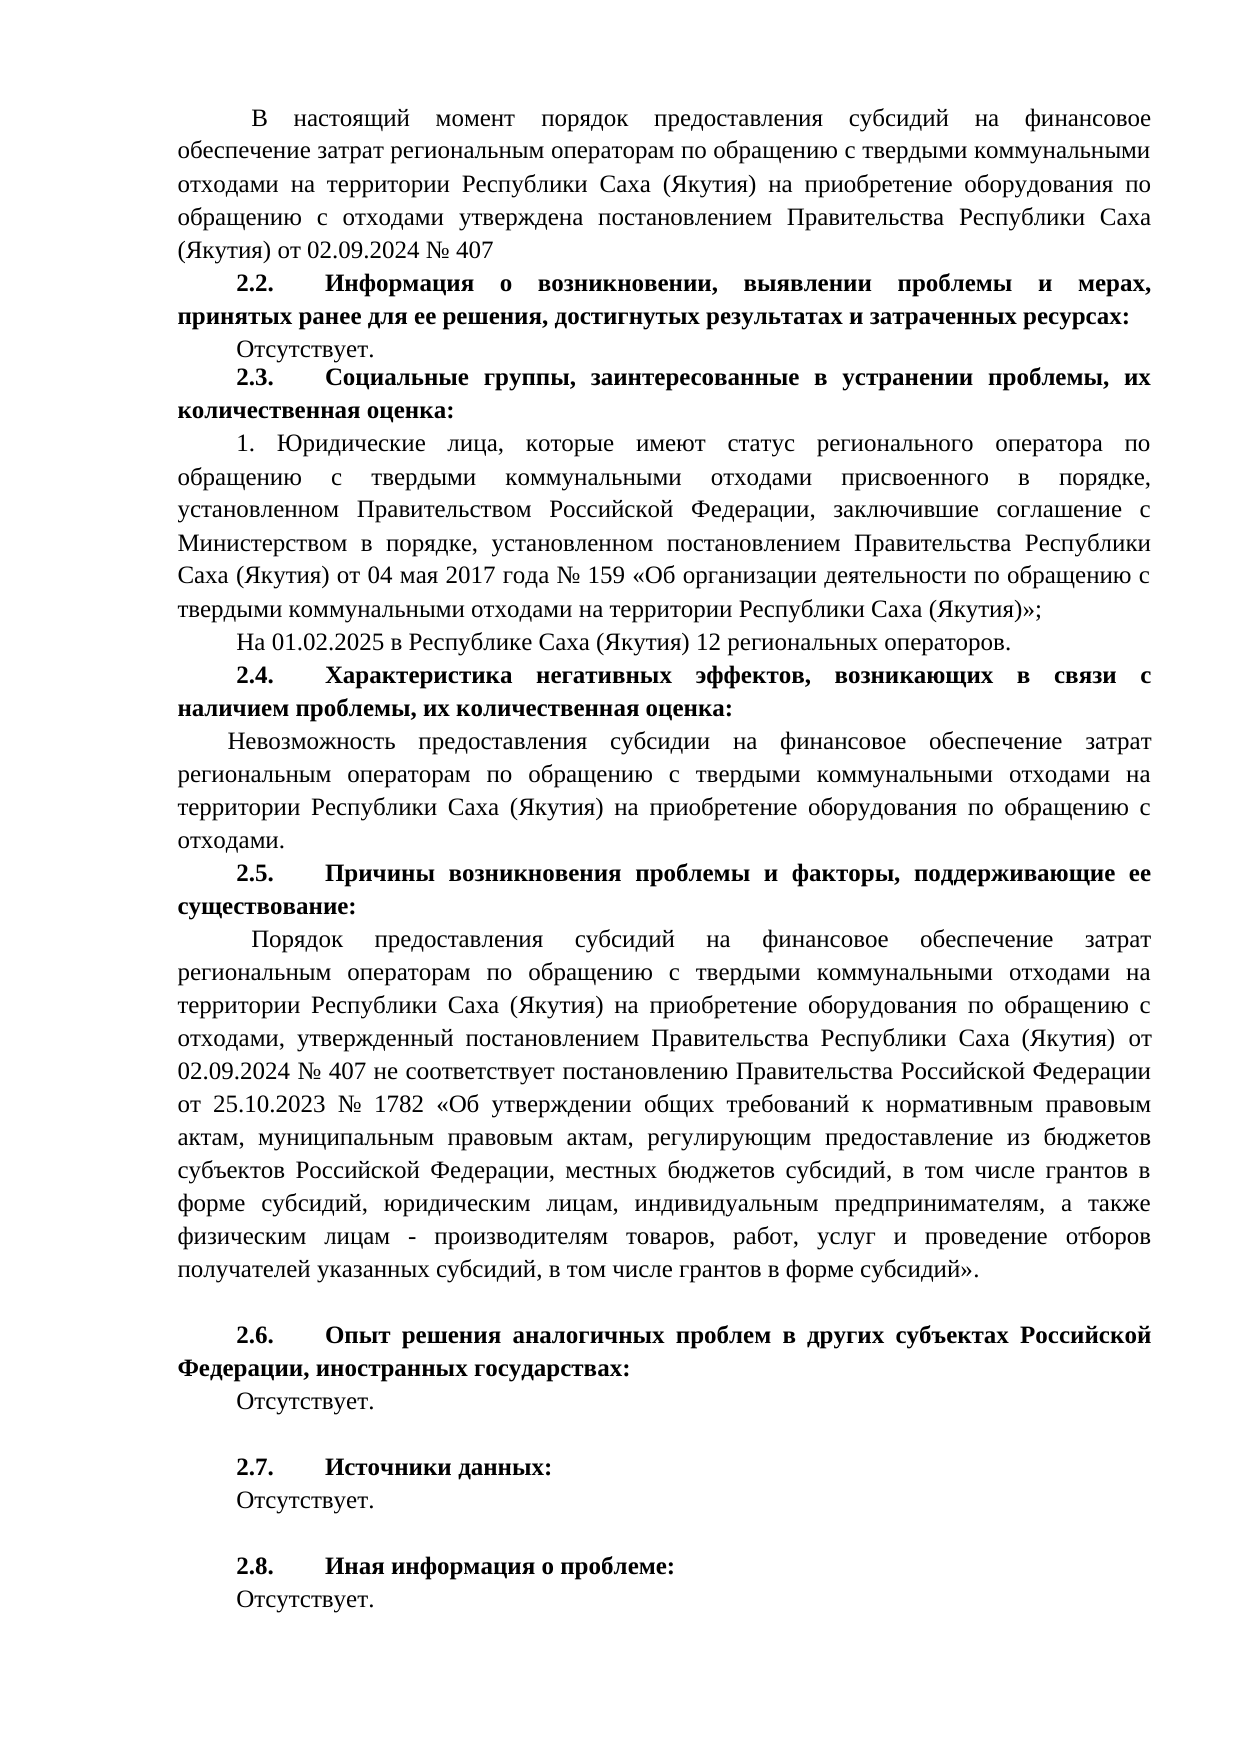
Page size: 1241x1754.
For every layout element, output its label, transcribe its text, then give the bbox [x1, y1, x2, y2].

list Порядок предоставления субсидий на финансовое обеспечение затрат региональным операторам по обращению с твердыми коммунальными отходами на территории Республики Саха (Якутия) на приобретение оборудования по обращению с отходами, утвержденный постановлением Правительства Республики Саха (Якутия) от 02.09.2024 № 407 не соответствует постановлению Правительства Российской Федерации от 25.10.2023 № 1782 «Об утверждении общих требований к нормативным правовым актам, муниципальным правовым актам, регулирующим предоставление из бюджетов субъектов Российской Федерации, местных бюджетов субсидий, в том числе грантов в форме субсидий, юридическим лицам, индивидуальным предпринимателям, а также физическим лицам - производителям товаров, работ, услуг и проведение отборов получателей указанных субсидий, в том числе грантов в форме субсидий». [177, 924, 1152, 1283]
list Иная информация о проблеме: [177, 1551, 1152, 1580]
text Отсутствует. [177, 1485, 1152, 1514]
list Опыт решения аналогичных проблем в других субъектах Российской Федерации, иностранных государствах: [177, 1320, 1152, 1382]
list Социальные группы, заинтересованные в устранении проблемы, их количественная оценка: [177, 362, 1152, 424]
list Источники данных: [177, 1452, 1152, 1481]
list В настоящий момент порядок предоставления субсидий на финансовое обеспечение затрат региональным операторам по обращению с твердыми коммунальными отходами на территории Республики Саха (Якутия) на приобретение оборудования по обращению с отходами утверждена постановлением Правительства Республики Саха (Якутия) от 02.09.2024 № 407 [177, 103, 1152, 263]
text Отсутствует. [177, 1584, 1152, 1613]
list Характеристика негативных эффектов, возникающих в связи с наличием проблемы, их количественная оценка: [177, 660, 1152, 721]
list Причины возникновения проблемы и факторы, поддерживающие ее существование: [177, 858, 1152, 919]
list Невозможность предоставления субсидии на финансовое обеспечение затрат региональным операторам по обращению с твердыми коммунальными отходами на территории Республики Саха (Якутия) на приобретение оборудования по обращению с отходами. [177, 726, 1152, 853]
text Отсутствует. [177, 1386, 1152, 1415]
text На 01.02.2025 в Республике Саха (Якутия) 12 региональных операторов. [177, 627, 1152, 655]
text 1. Юридические лица, которые имеют статус регионального оператора по обращению с твердыми коммунальными отходами присвоенного в порядке, установленном Правительством Российской Федерации, заключившие соглашение с Министерством в порядке, установленном постановлением Правительства Республики Саха (Якутия) от 04 мая 2017 года № 159 «Об организации деятельности по обращению с твердыми коммунальными отходами на территории Республики Саха (Якутия)»; [177, 428, 1152, 622]
list Информация о возникновении, выявлении проблемы и мерах, принятых ранее для ее решения, достигнутых результатах и затраченных ресурсах: [177, 268, 1152, 329]
text Отсутствует. [177, 334, 1152, 362]
